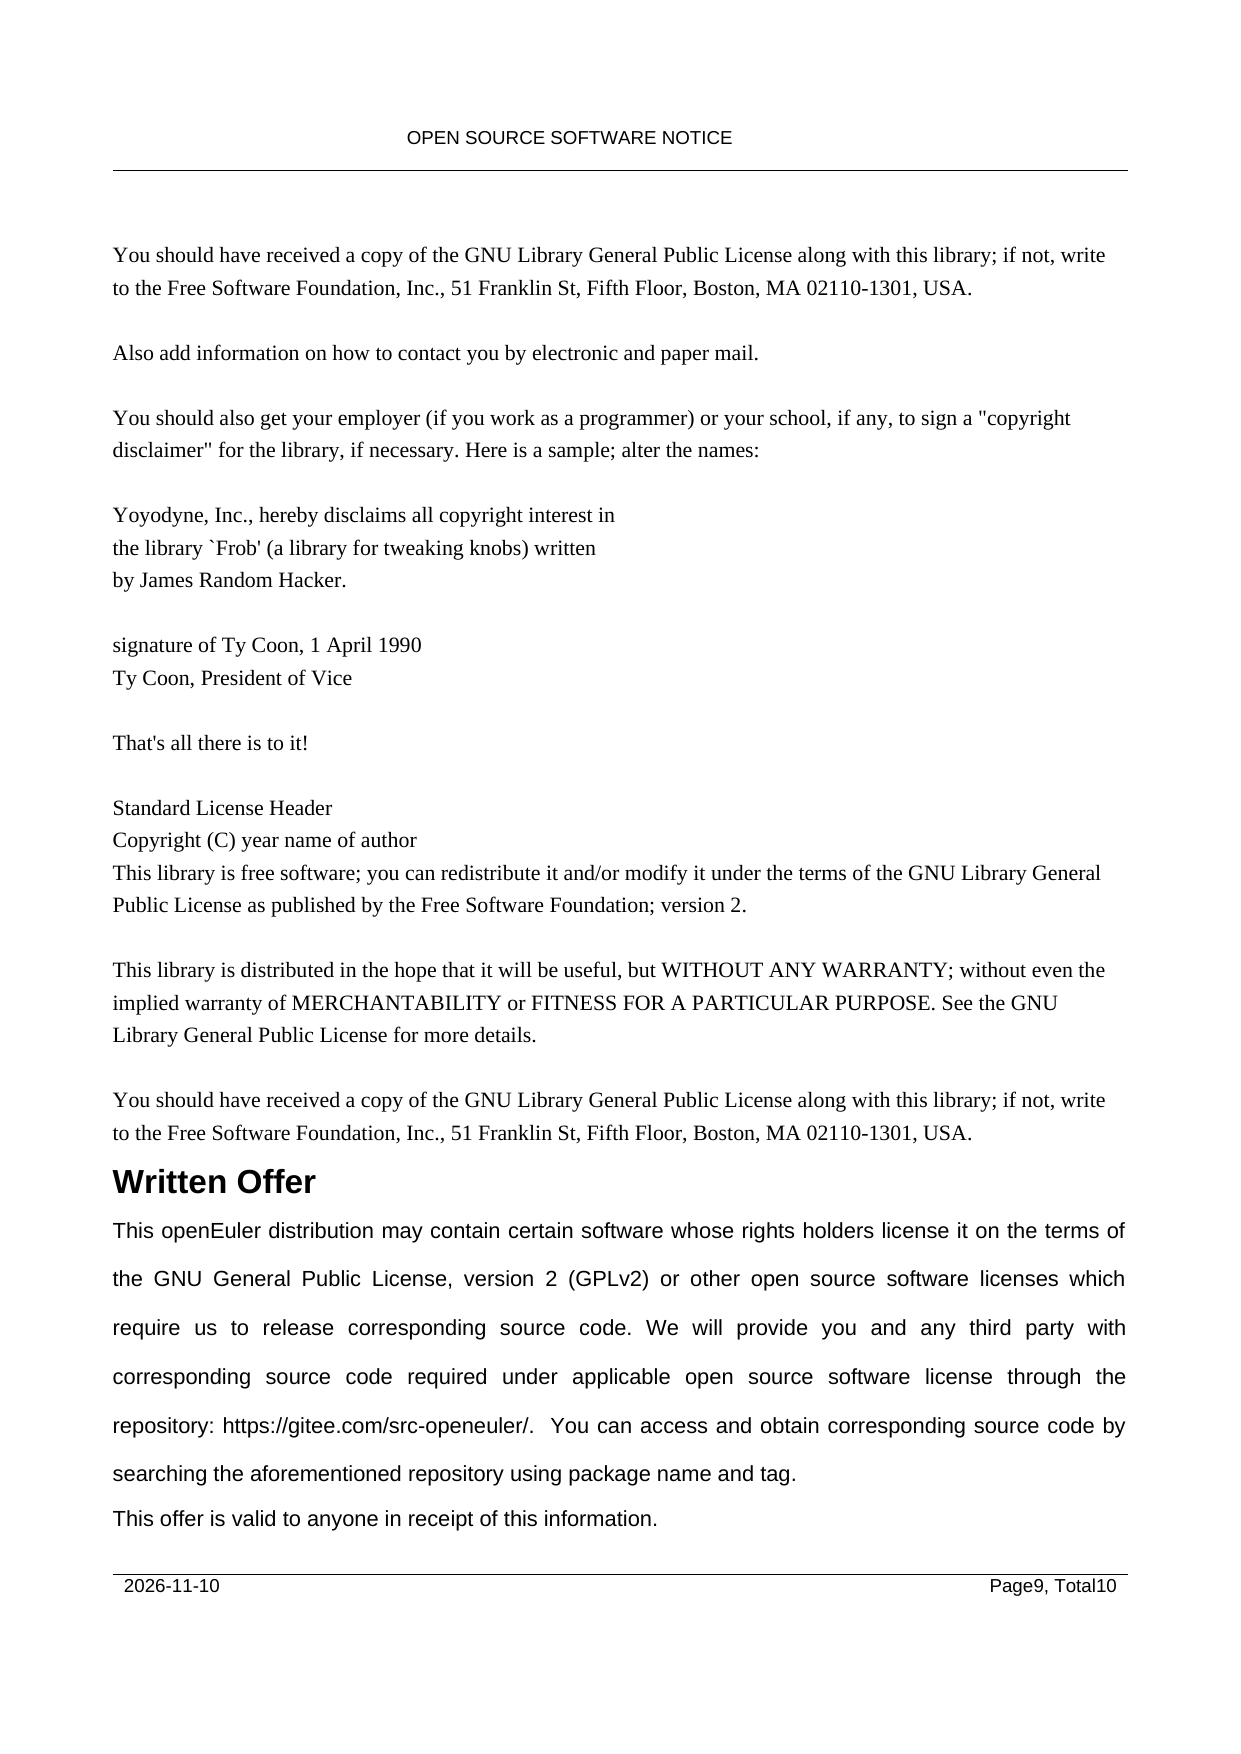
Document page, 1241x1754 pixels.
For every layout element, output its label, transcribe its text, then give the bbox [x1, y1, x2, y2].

text Written Offer [112, 1149, 1128, 1214]
text This openEuler distribution may contain certain software whose rights holders license it on the terms of the GNU General Public License, version 2 (GPLv2) or other open source software licenses which require us to release corresponding source code. We will provide you and any third party with corresponding source code required under applicable open source software license through the repository: https://gitee.com/src-openeuler/. You can access and obtain corresponding source code by searching the aforementioned repository using package name and tag. [112, 1214, 1128, 1490]
text This offer is valid to anyone in receipt of this information. [112, 1503, 1128, 1535]
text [112, 206, 1128, 1149]
